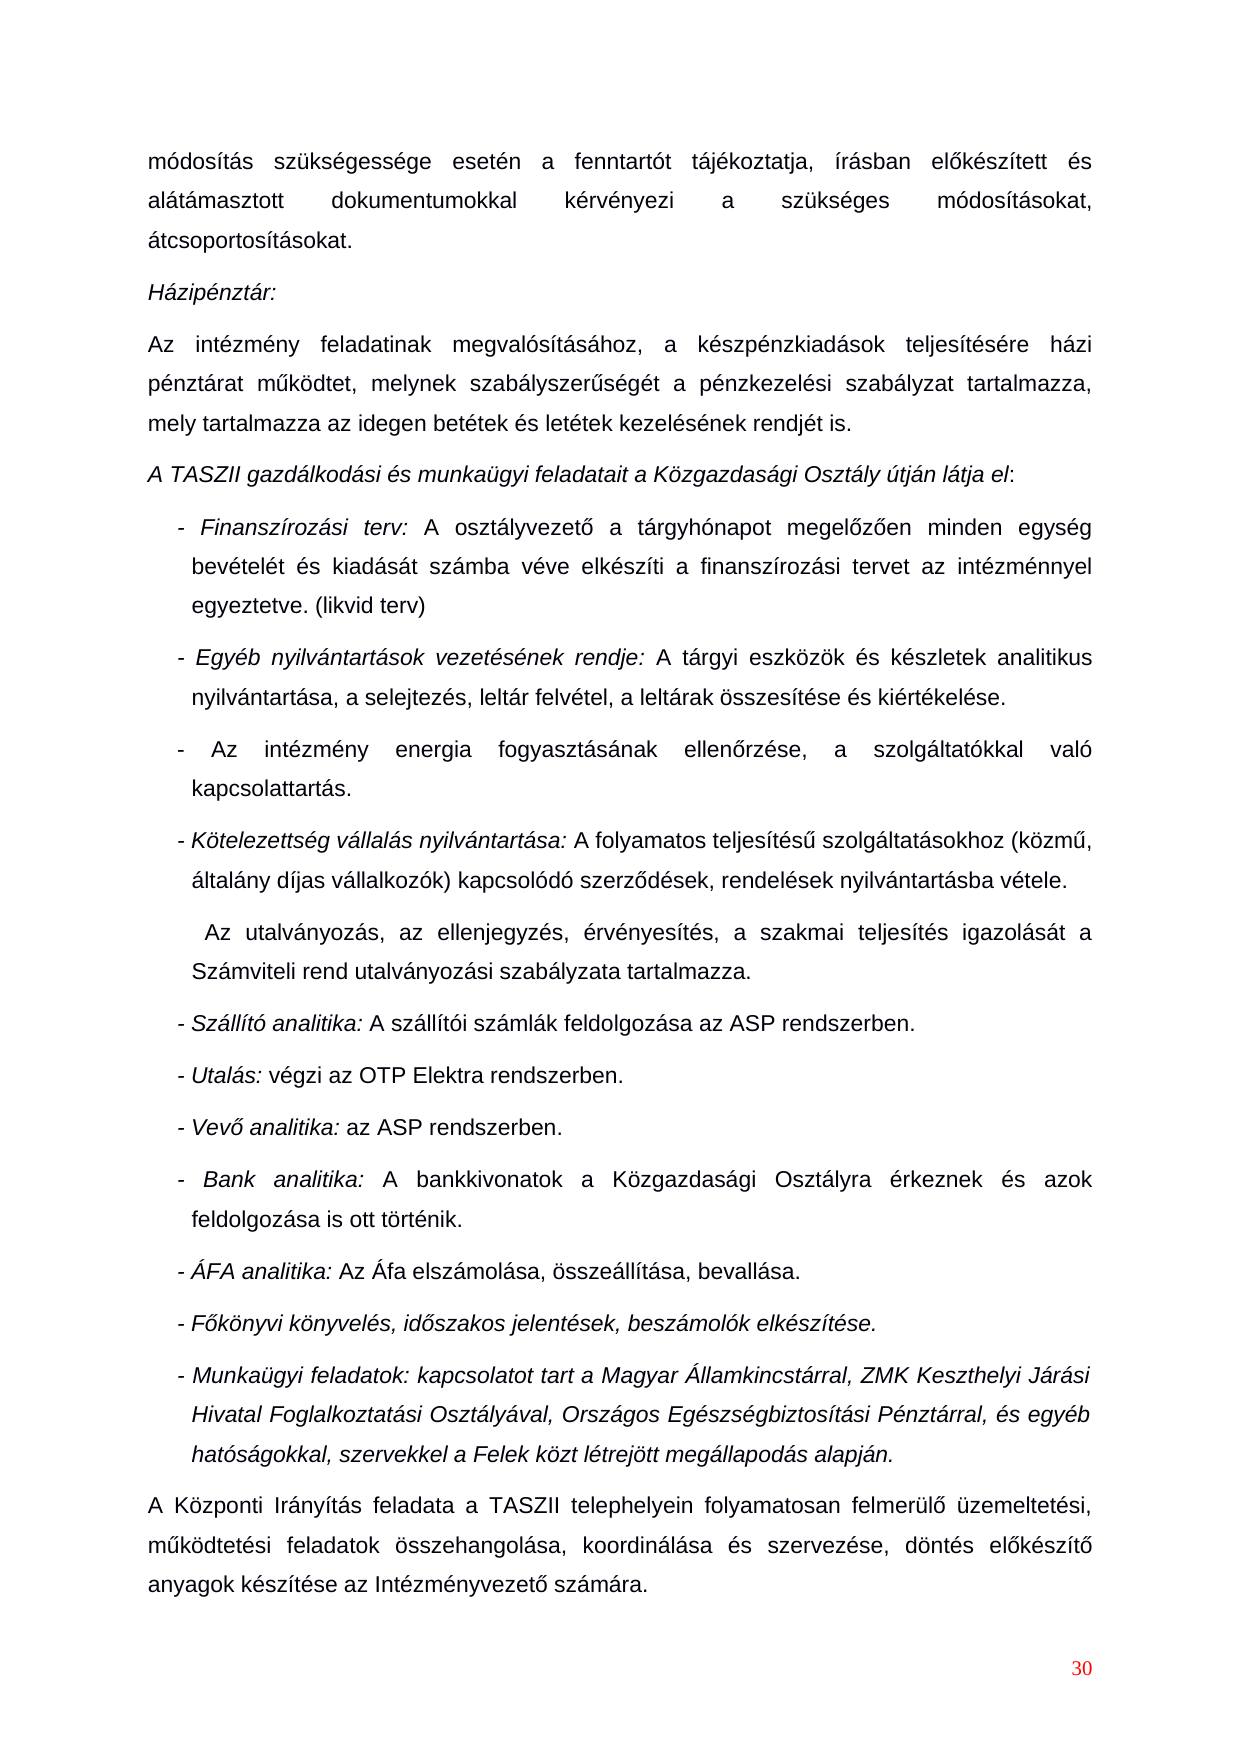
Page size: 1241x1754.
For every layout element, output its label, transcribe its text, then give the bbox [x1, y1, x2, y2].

text A Központi Irányítás feladata a TASZII telephelyein folyamatosan felmerülő üzemeltetési, működtetési feladatok összehangolása, koordinálása és szervezése, döntés előkészítő anyagok készítése az Intézményvezető számára. [148, 1492, 1093, 1598]
text Az utalványozás, az ellenjegyzés, érvényesítés, a szakmai teljesítés igazolását a Számviteli rend utalványozási szabályzata tartalmazza. [177, 919, 1093, 984]
text - Főkönyvi könyvelés, időszakos jelentések, beszámolók elkészítése. [177, 1309, 1093, 1336]
text - Vevő analitika: az ASP rendszerben. [177, 1114, 1093, 1141]
text Házipénztár: [148, 278, 1093, 305]
text - Kötelezettség vállalás nyilvántartása: A folyamatos teljesítésű szolgáltatásokhoz (közmű, általány díjas vállalkozók) kapcsolódó szerződések, rendelések nyilvántartásba vétele. [177, 827, 1093, 893]
text - Bank analitika: A bankkivonatok a Közgazdasági Osztályra érkeznek és azok feldolgozása is ott történik. [177, 1166, 1093, 1232]
text - Egyéb nyilvántartások vezetésének rendje: A tárgyi eszközök és készletek analitikus nyilvántartása, a selejtezés, leltár felvétel, a leltárak összesítése és kiértékelése. [177, 644, 1093, 710]
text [148, 148, 1093, 253]
text Az intézmény feladatinak megvalósításához, a készpénzkiadások teljesítésére házi pénztárat működtet, melynek szabályszerűségét a pénzkezelési szabályzat tartalmazza, mely tartalmazza az idegen betétek és letétek kezelésének rendjét is. [148, 331, 1093, 436]
text - ÁFA analitika: Az Áfa elszámolása, összeállítása, bevallása. [177, 1258, 1093, 1284]
text - Munkaügyi feladatok: kapcsolatot tart a Magyar Államkincstárral, ZMK Keszthelyi Járási Hivatal Foglalkoztatási Osztályával, Országos Egészségbiztosítási Pénztárral, és egyéb hatóságokkal, szervekkel a Felek közt létrejött megállapodás alapján. [177, 1362, 1093, 1467]
text - Finanszírozási terv: A osztályvezető a tárgyhónapot megelőzően minden egység bevételét és kiadását számba véve elkészíti a finanszírozási tervet az intézménnyel egyeztetve. (likvid terv) [177, 513, 1093, 619]
text - Utalás: végzi az OTP Elektra rendszerben. [177, 1062, 1093, 1088]
text - Az intézmény energia fogyasztásának ellenőrzése, a szolgáltatókkal való kapcsolattartás. [177, 736, 1093, 802]
text - Szállító analitika: A szállítói számlák feldolgozása az ASP rendszerben. [177, 1010, 1093, 1037]
text A TASZII gazdálkodási és munkaügyi feladatait a Közgazdasági Osztály útján látja el: [148, 461, 1093, 488]
